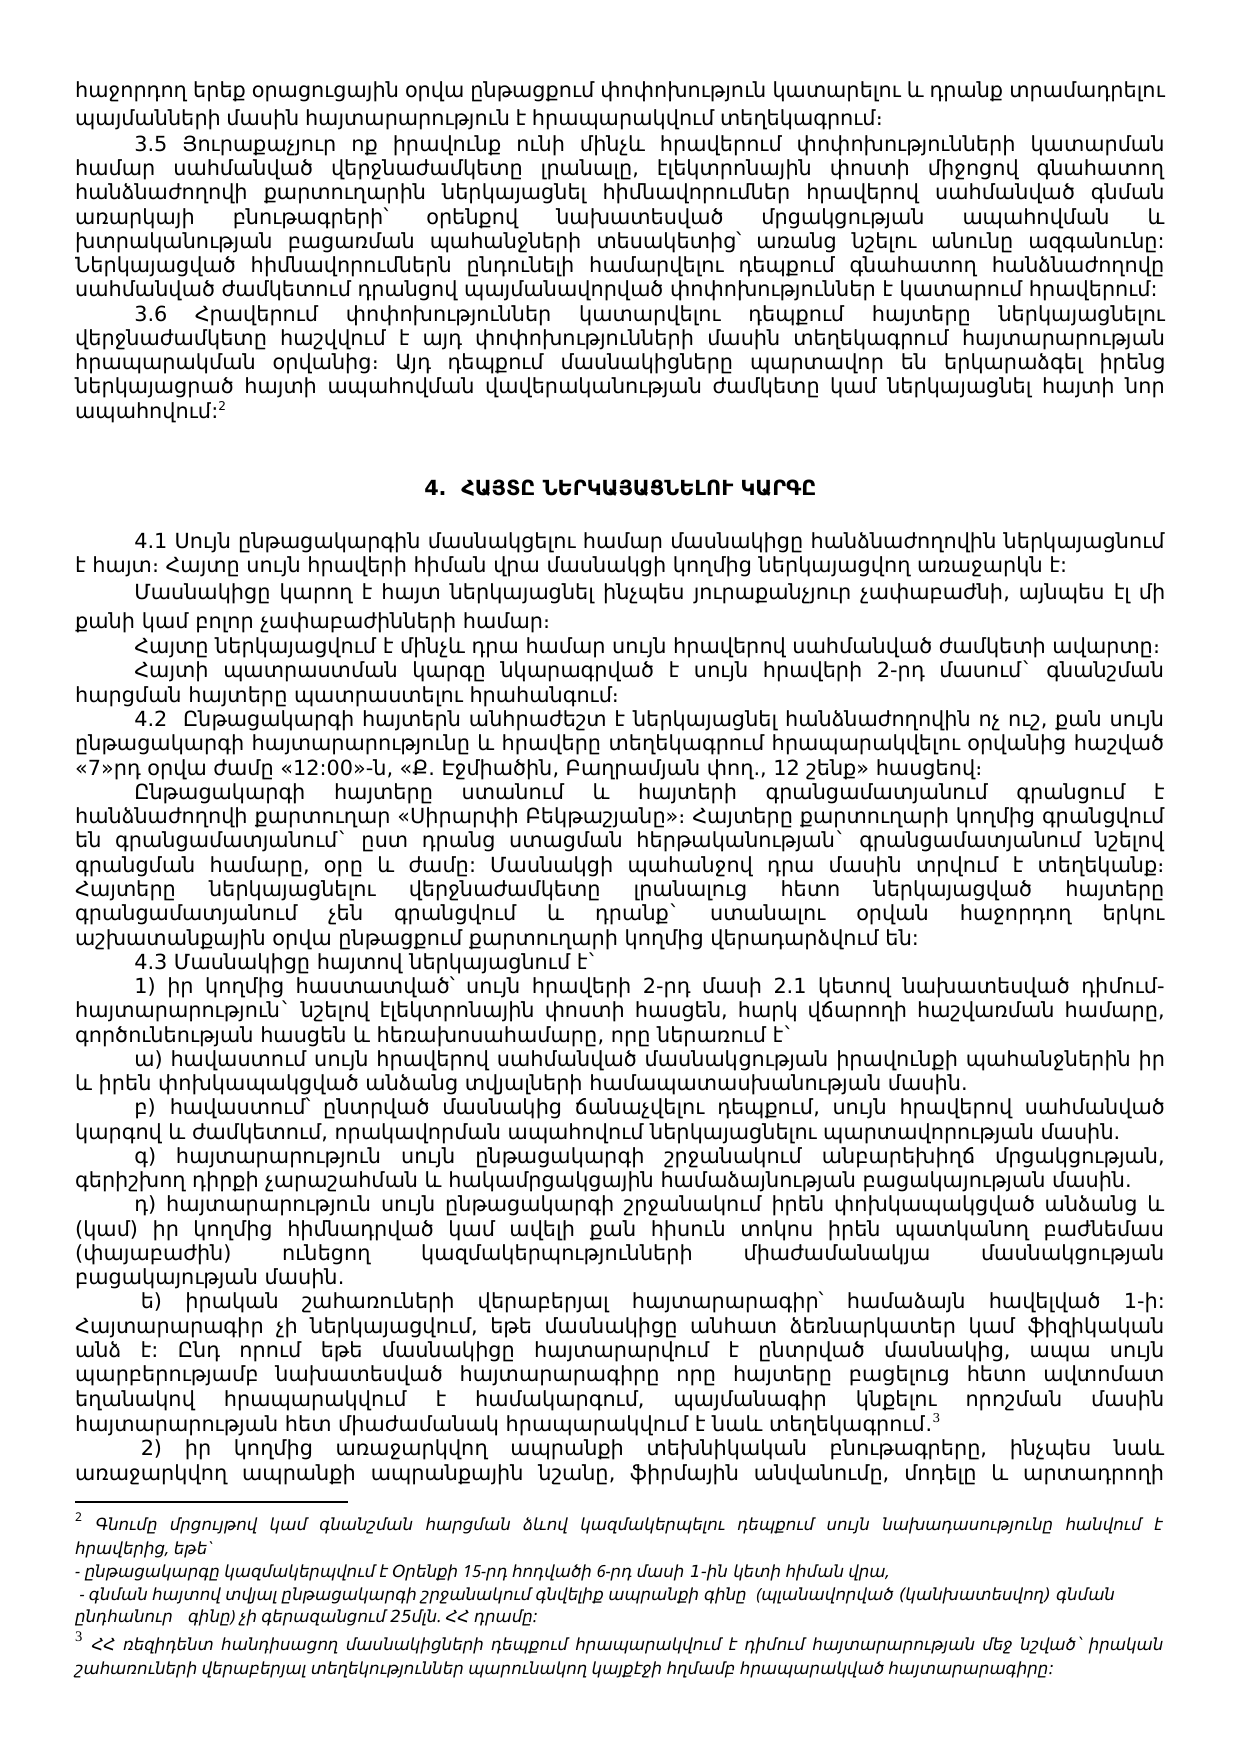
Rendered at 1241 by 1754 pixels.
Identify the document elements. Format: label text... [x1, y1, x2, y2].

text 4. ՀԱՅՏԸ ՆԵՐԿԱՅԱՑՆԵԼՈՒ ԿԱՐԳԸ [75, 476, 1165, 500]
text բ) հավաստում՝ ընտրված մասնակից ճանաչվելու դեպքում, սույն հրավերով սահմանված կարգով և ժամկետում, որակավորման ապահովում ներկայացնելու պարտավորության մասին. [75, 1095, 1165, 1144]
text Ընթացակարգի հայտերը ստանում և հայտերի գրանցամատյանում գրանցում է հանձնաժողովի քարտուղար «Սիրարփի Բեկթաշյանը»։ Հայտերը քարտուղարի կողմից գրանցվում են գրանցամատյանում` ըստ դրանց ստացման հերթականության` գրանցամատյանում նշելով գրանցման համարը, օրը և ժամը: Մասնակցի պահանջով դրա մասին տրվում է տեղեկանք։ Հայտերը ներկայացնելու վերջնաժամկետը լրանալուց հետո ներկայացված հայտերը գրանցամատյանում չեն գրանցվում և դրանք` ստանալու օրվան հաջորդող երկու աշխատանքային օրվա ընթացքում քարտուղարի կողմից վերադարձվում են: [75, 780, 1165, 950]
text 3.6 Հրավերում փոփոխություններ կատարվելու դեպքում հայտերը ներկայացնելու վերջնաժամկետը հաշվվում է այդ փոփոխությունների մասին տեղեկագրում հայտարարության հրապարակման օրվանից։ Այդ դեպքում մասնակիցները պարտավոր են երկարաձգել իրենց ներկայացրած հայտի ապահովման վավերականության ժամկետը կամ ներկայացնել հայտի նոր ապահովում: [75, 302, 1165, 423]
text 4.2 Ընթացակարգի հայտերն անհրաժեշտ է ներկայացնել հանձնաժողովին ոչ ուշ, քան սույն ընթացակարգի հայտարարությունը և հրավերը տեղեկագրում հրապարակվելու օրվանից հաշված «7»րդ օրվա ժամը «12:00»-ն, «Ք. Էջմիածին, Բաղրամյան փող., 12 շենք» հասցեով։ [75, 707, 1165, 780]
text ա) հավաստում սույն հրավերով սահմանված մասնակցության իրավունքի պահանջներին իր և իրեն փոխկապակցված անձանց տվյալների համապատասխանության մասին. [75, 1047, 1165, 1095]
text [75, 75, 1165, 132]
text Հայտի պատրաստման կարգը նկարագրված է սույն հրավերի 2-րդ մասում` գնանշման հարցման հայտերը պատրաստելու հրահանգում։ [75, 658, 1165, 707]
text 4.3 Մասնակիցը հայտով ներկայացնում է` [75, 950, 1165, 974]
text Հայտը ներկայացվում է մինչև դրա համար սույն հրավերով սահմանված ժամկետի ավարտը։ [75, 634, 1165, 658]
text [75, 1436, 1165, 1485]
text Մասնակիցը կարող է հայտ ներկայացնել ինչպես յուրաքանչյուր չափաբաժնի, այնպես էլ մի քանի կամ բոլոր չափաբաժինների համար։ [75, 577, 1165, 634]
text 4.1 Սույն ընթացակարգին մասնակցելու համար մասնակիցը հանձնաժողովին ներկայացնում է հայտ։ Հայտը սույն հրավերի հիման վրա մասնակցի կողմից ներկայացվող առաջարկն է: [75, 529, 1165, 577]
text 3.5 Յուրաքաչյուր ոք իրավունք ունի մինչև հրավերում փոփոխությունների կատարման համար սահմանված վերջնաժամկետը լրանալը, էլեկտրոնային փոստի միջոցով գնահատող հանձնաժողովի քարտուղարին ներկայացնել հիմնավորումներ հրավերով սահմանված գնման առարկայի բնութագրերի՝ օրենքով նախատեսված մրցակցության ապահովման և խտրականության բացառման պահանջների տեսակետից՝ առանց նշելու անունը ազգանունը: Ներկայացված հիմնավորումներն ընդունելի համարվելու դեպքում գնահատող հանձնաժողովը սահմանված ժամկետում դրանցով պայմանավորված փոփոխություններ է կատարում հրավերում: [75, 132, 1165, 302]
text 1) իր կողմից հաստատված՝ սույն հրավերի 2-րդ մասի 2.1 կետով նախատեսված դիմում-հայտարարություն` նշելով էլեկտրոնային փոստի հասցեն, հարկ վճարողի հաշվառման համարը, գործունեության հասցեն և հեռախոսահամարը, որը ներառում է` [75, 974, 1165, 1047]
text գ) հայտարարություն սույն ընթացակարգի շրջանակում անբարեխիղճ մրցակցության, գերիշխող դիրքի չարաշահման և հակամրցակցային համաձայնության բացակայության մասին. [75, 1144, 1165, 1192]
text դ) հայտարարություն սույն ընթացակարգի շրջանակում իրեն փոխկապակցված անձանց և (կամ) իր կողմից հիմնադրված կամ ավելի քան հիսուն տոկոս իրեն պատկանող բաժնեմաս (փայաբաժին) ունեցող կազմակերպությունների միաժամանակյա մասնակցության բացակայության մասին. [75, 1192, 1165, 1289]
text ե) իրական շահառուների վերաբերյալ հայտարարագիր՝ համաձայն հավելված 1-ի: Հայտարարագիր չի ներկայացվում, եթե մասնակիցը անհատ ձեռնարկատեր կամ ֆիզիկական անձ է: Ընդ որում եթե մասնակիցը հայտարարվում է ընտրված մասնակից, ապա սույն պարբերությամբ նախատեսված հայտարարագիրը որը հայտերը բացելուց հետո ավտոմատ եղանակով հրապարակվում է համակարգում, պայմանագիր կնքելու որոշման մասին հայտարարության հետ միաժամանակ հրապարակվում է նաև տեղեկագրում․ [75, 1289, 1165, 1436]
